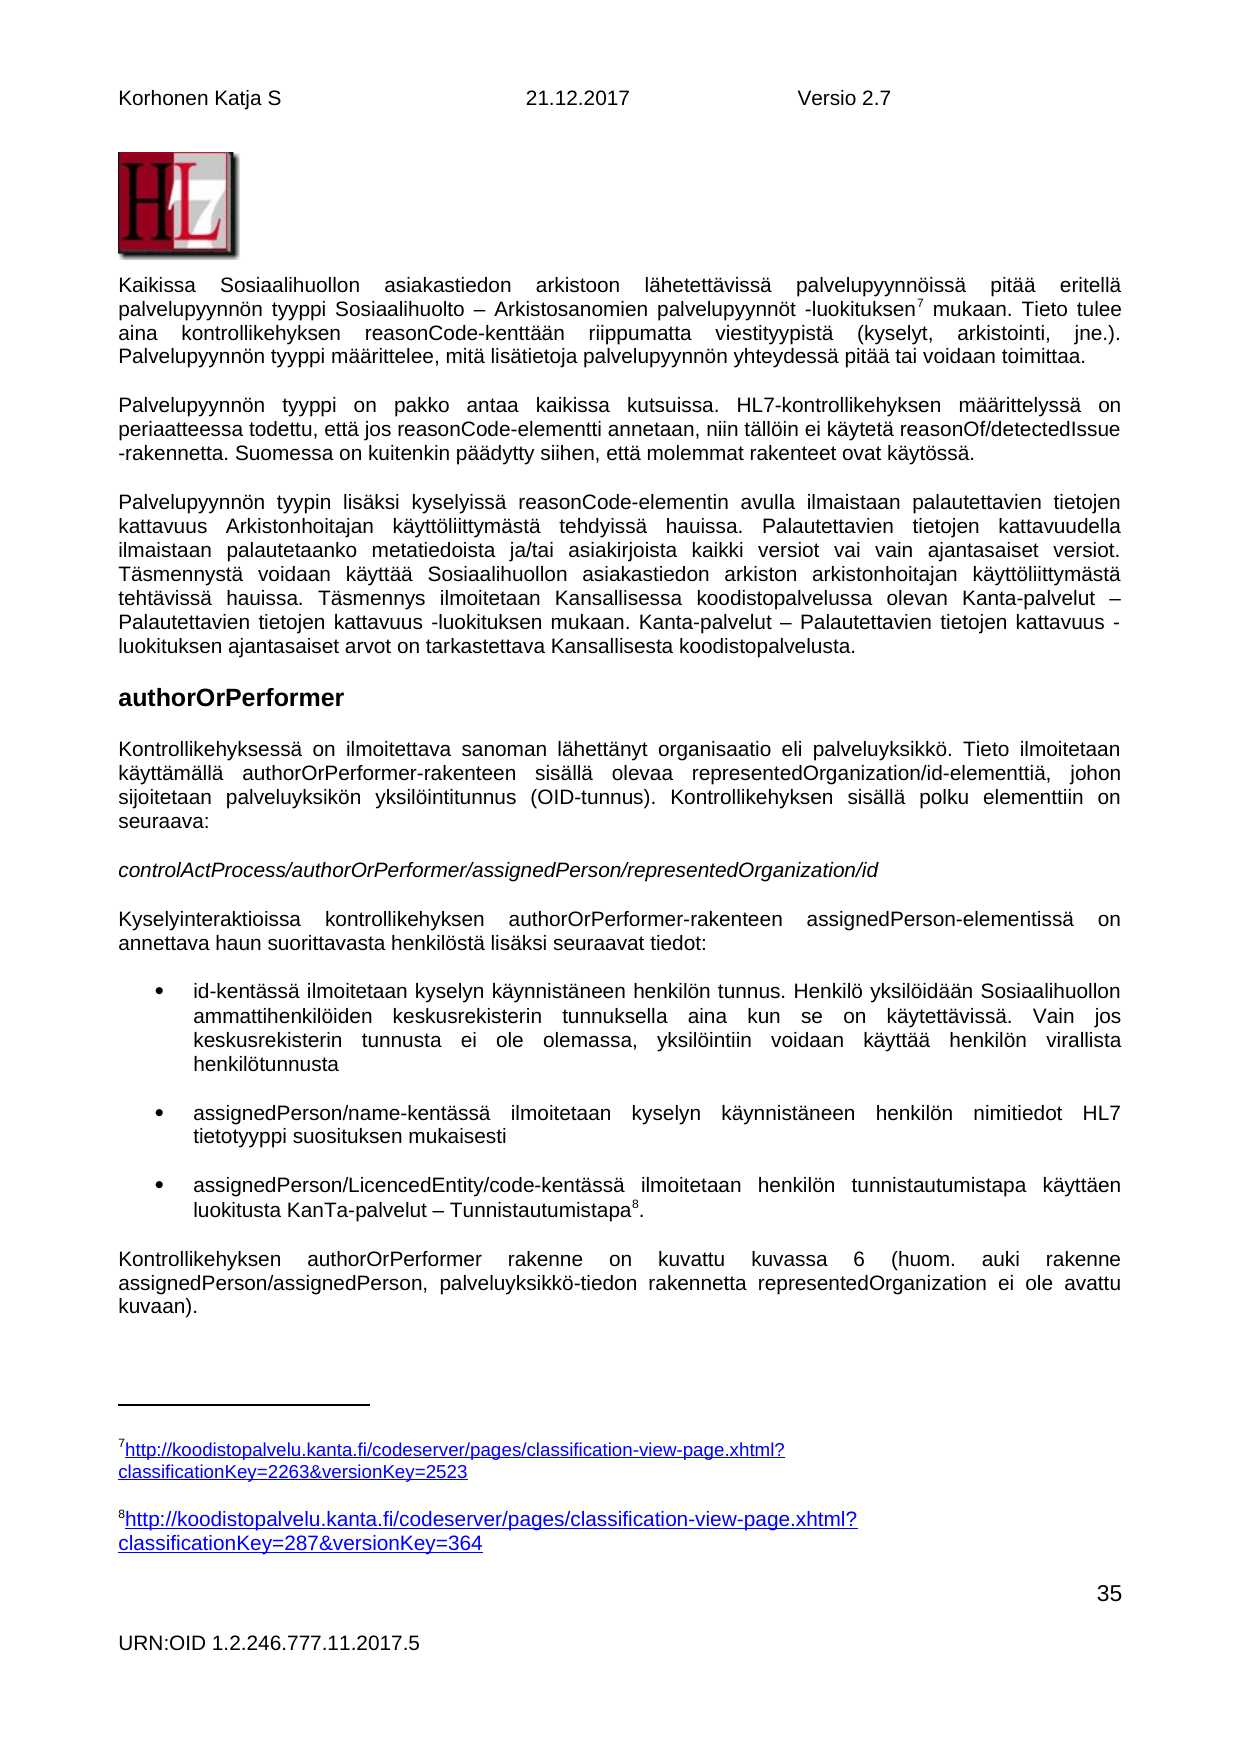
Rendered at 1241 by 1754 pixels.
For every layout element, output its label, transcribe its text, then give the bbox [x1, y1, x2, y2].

picture [118, 152, 241, 260]
list assignedPerson/LicencedEntity/code-kentässä ilmoitetaan henkilön tunnistautumistapa käyttäen luokitusta KanTa-palvelut – Tunnistautumistapa. [156, 1173, 1122, 1221]
text Kyselyinteraktioissa kontrollikehyksen authorOrPerformer-rakenteen assignedPerson-elementissä on annettava haun suorittavasta henkilöstä lisäksi seuraavat tiedot: [118, 906, 1122, 954]
text Kontrollikehyksen authorOrPerformer rakenne on kuvattu kuvassa 6 (huom. auki rakenne assignedPerson/assignedPerson, palveluyksikkö-tiedon rakennetta representedOrganization ei ole avattu kuvaan). [118, 1246, 1122, 1318]
list id-kentässä ilmoitetaan kyselyn käynnistäneen henkilön tunnus. Henkilö yksilöidään Sosiaalihuollon ammattihenkilöiden keskusrekisterin tunnuksella aina kun se on käytettävissä. Vain jos keskusrekisterin tunnusta ei ole olemassa, yksilöintiin voidaan käyttää henkilön virallista henkilötunnusta [156, 979, 1122, 1075]
list assignedPerson/name-kentässä ilmoitetaan kyselyn käynnistäneen henkilön nimitiedot HL7 tietotyyppi suosituksen mukaisesti [156, 1100, 1122, 1148]
text Kontrollikehyksessä on ilmoitettava sanoman lähettänyt organisaatio eli palveluyksikkö. Tieto ilmoitetaan käyttämällä authorOrPerformer-rakenteen sisällä olevaa representedOrganization/id-elementtiä, johon sijoitetaan palveluyksikön yksilöintitunnus (OID-tunnus). Kontrollikehyksen sisällä polku elementtiin on seuraava: [118, 737, 1122, 832]
text controlActProcess/authorOrPerformer/assignedPerson/representedOrganization/id [118, 857, 1122, 881]
text Palvelupyynnön tyyppi on pakko antaa kaikissa kutsuissa. HL7-kontrollikehyksen määrittelyssä on periaatteessa todettu, että jos reasonCode-elementti annetaan, niin tällöin ei käytetä reasonOf/detectedIssue -rakennetta. Suomessa on kuitenkin päädytty siihen, että molemmat rakenteet ovat käytössä. [118, 393, 1122, 465]
text Kaikissa Sosiaalihuollon asiakastiedon arkistoon lähetettävissä palvelupyynnöissä pitää eritellä palvelupyynnön tyyppi Sosiaalihuolto – Arkistosanomien palvelupyynnöt -luokituksen mukaan. Tieto tulee aina kontrollikehyksen reasonCode-kenttään riippumatta viestityypistä (kyselyt, arkistointi, jne.). Palvelupyynnön tyyppi määrittelee, mitä lisätietoja palvelupyynnön yhteydessä pitää tai voidaan toimittaa. [118, 272, 1122, 368]
text Palvelupyynnön tyypin lisäksi kyselyissä reasonCode-elementin avulla ilmaistaan palautettavien tietojen kattavuus Arkistonhoitajan käyttöliittymästä tehdyissä hauissa. Palautettavien tietojen kattavuudella ilmaistaan palautetaanko metatiedoista ja/tai asiakirjoista kaikki versiot vai vain ajantasaiset versiot. Täsmennystä voidaan käyttää Sosiaalihuollon asiakastiedon arkiston arkistonhoitajan käyttöliittymästä tehtävissä hauissa. Täsmennys ilmoitetaan Kansallisessa koodistopalvelussa olevan Kanta-palvelut – Palautettavien tietojen kattavuus -luokituksen mukaan. Kanta-palvelut – Palautettavien tietojen kattavuus -luokituksen ajantasaiset arvot on tarkastettava Kansallisesta koodistopalvelusta. [118, 490, 1122, 658]
text authorOrPerformer [118, 683, 1122, 712]
